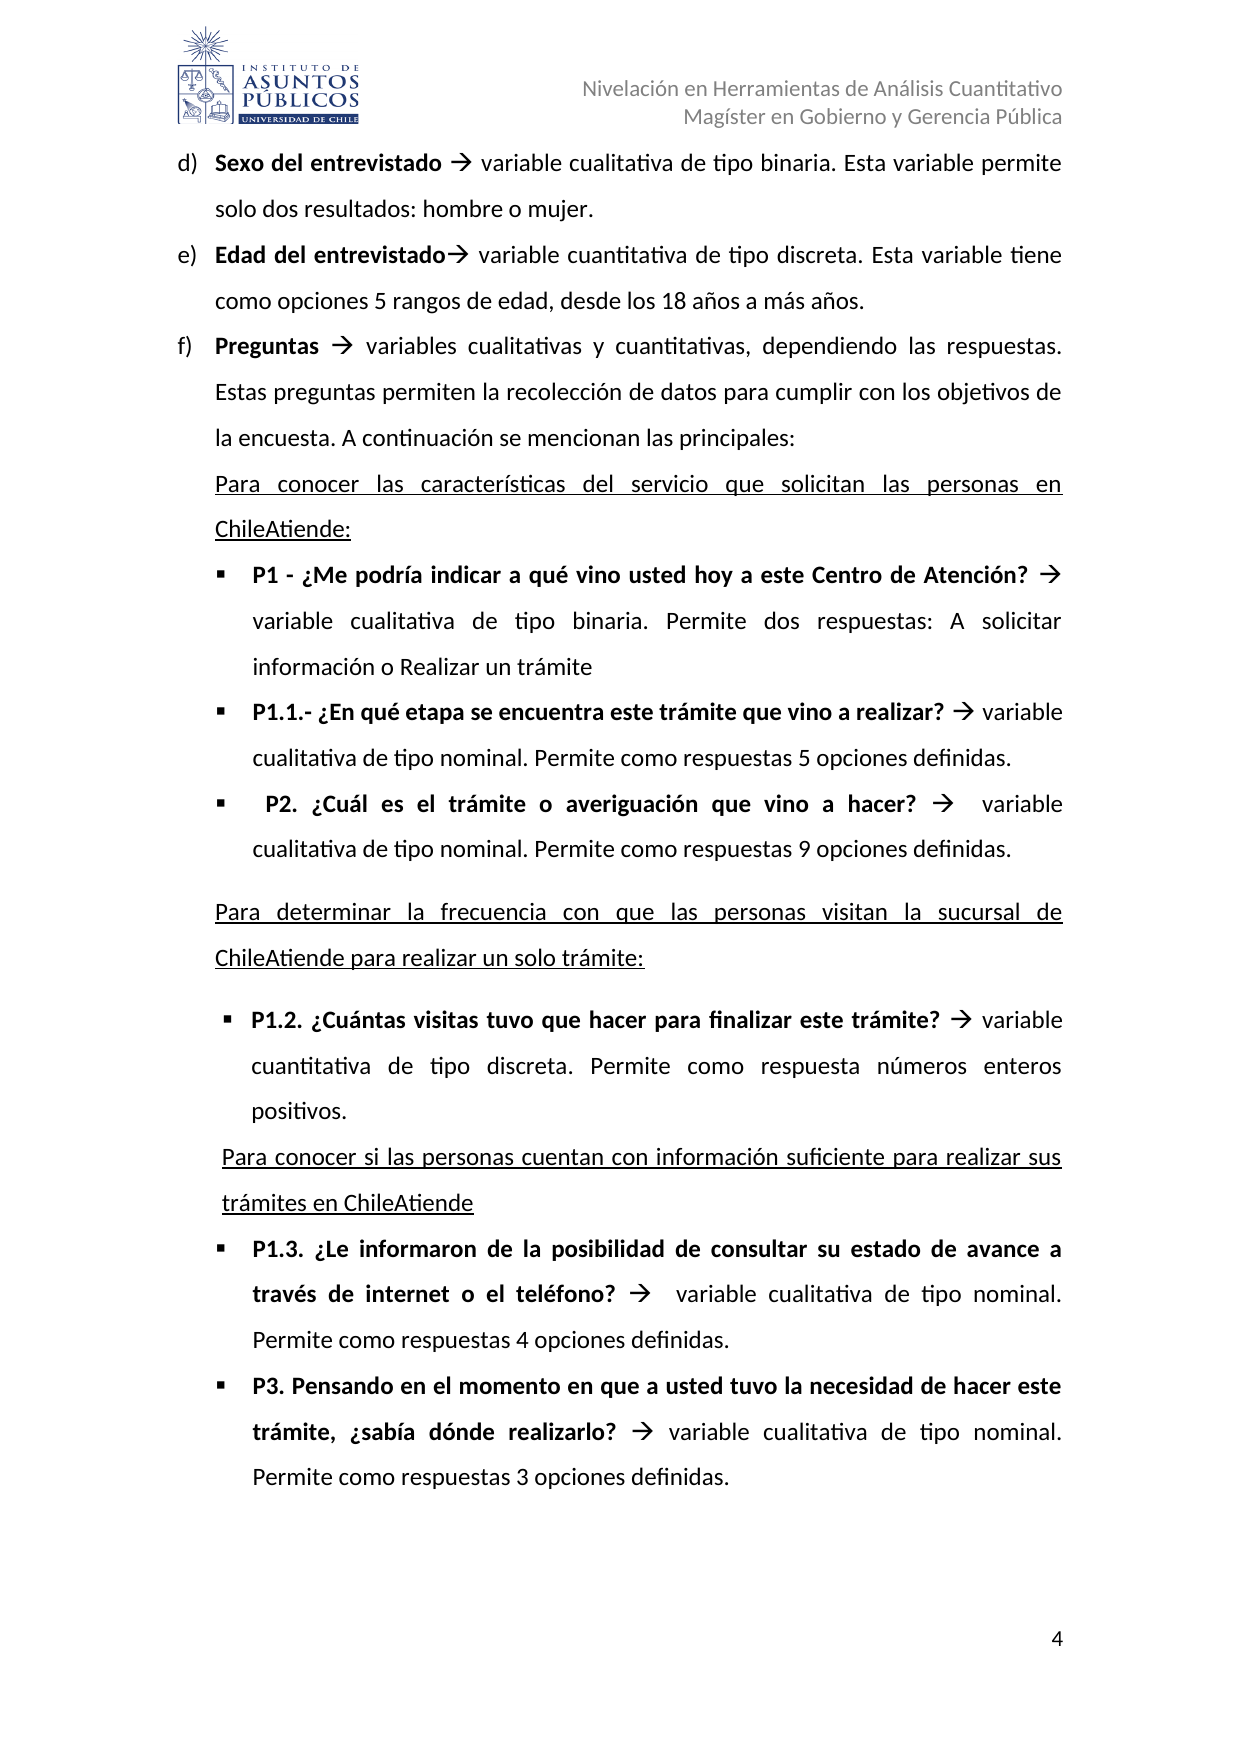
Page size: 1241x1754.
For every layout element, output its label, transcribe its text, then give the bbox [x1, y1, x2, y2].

list Preguntas variables cualitativas y cuantitativas, dependiendo las respuestas. Estas preguntas permiten la recolección de datos para cumplir con los objetivos de la encuesta. A continuación se mencionan las principales: [177, 331, 1063, 452]
list Para conocer las características del servicio que solicitan las personas en ChileAtiende: [215, 495, 1063, 544]
text Para determinar la frecuencia con que las personas visitan la sucursal de ChileAtiende para realizar un solo trámite: [215, 924, 1063, 972]
list P1.1.- ¿En qué etapa se encuentra este trámite que vino a realizar? variable cualitativa de tipo nominal. Permite como respuestas 5 opciones definidas. [215, 696, 1063, 773]
list P1.2. ¿Cuántas visitas tuvo que hacer para finalizar este trámite? variable cuantitativa de tipo discreta. Permite como respuesta números enteros positivos. [222, 1004, 1063, 1126]
list P3. Pensando en el momento en que a usted tuvo la necesidad de hacer este trámite, ¿sabía dónde realizarlo? variable cualitativa de tipo nominal. Permite como respuestas 3 opciones definidas. [215, 1370, 1063, 1492]
list P2. ¿Cuál es el trámite o averiguación que vino a hacer? variable cualitativa de tipo nominal. Permite como respuestas 9 opciones definidas. [215, 788, 1063, 864]
list P1 - ¿Me podría indicar a qué vino usted hoy a este Centro de Atención? variable cualitativa de tipo binaria. Permite dos respuestas: A solicitar información o Realizar un trámite [215, 559, 1063, 681]
picture [177, 26, 359, 124]
list Para conocer si las personas cuentan con información suficiente para realizar sus trámites en ChileAtiende [222, 1141, 1063, 1217]
text Para determinar la frecuencia con que las personas visitan la sucursal de ChileAtiende para realizar un solo trámite: [215, 896, 1063, 922]
list Sexo del entrevistado variable cualitativa de tipo binaria. Esta variable permite solo dos resultados: hombre o mujer. [177, 148, 1063, 224]
list Para conocer las características del servicio que solicitan las personas en ChileAtiende: [215, 468, 1063, 494]
list P1.3. ¿Le informaron de la posibilidad de consultar su estado de avance a través de internet o el teléfono? variable cualitativa de tipo nominal. Permite como respuestas 4 opciones definidas. [215, 1233, 1063, 1355]
list Edad del entrevistado variable cuantitativa de tipo discreta. Esta variable tiene como opciones 5 rangos de edad, desde los 18 años a más años. [177, 239, 1063, 315]
